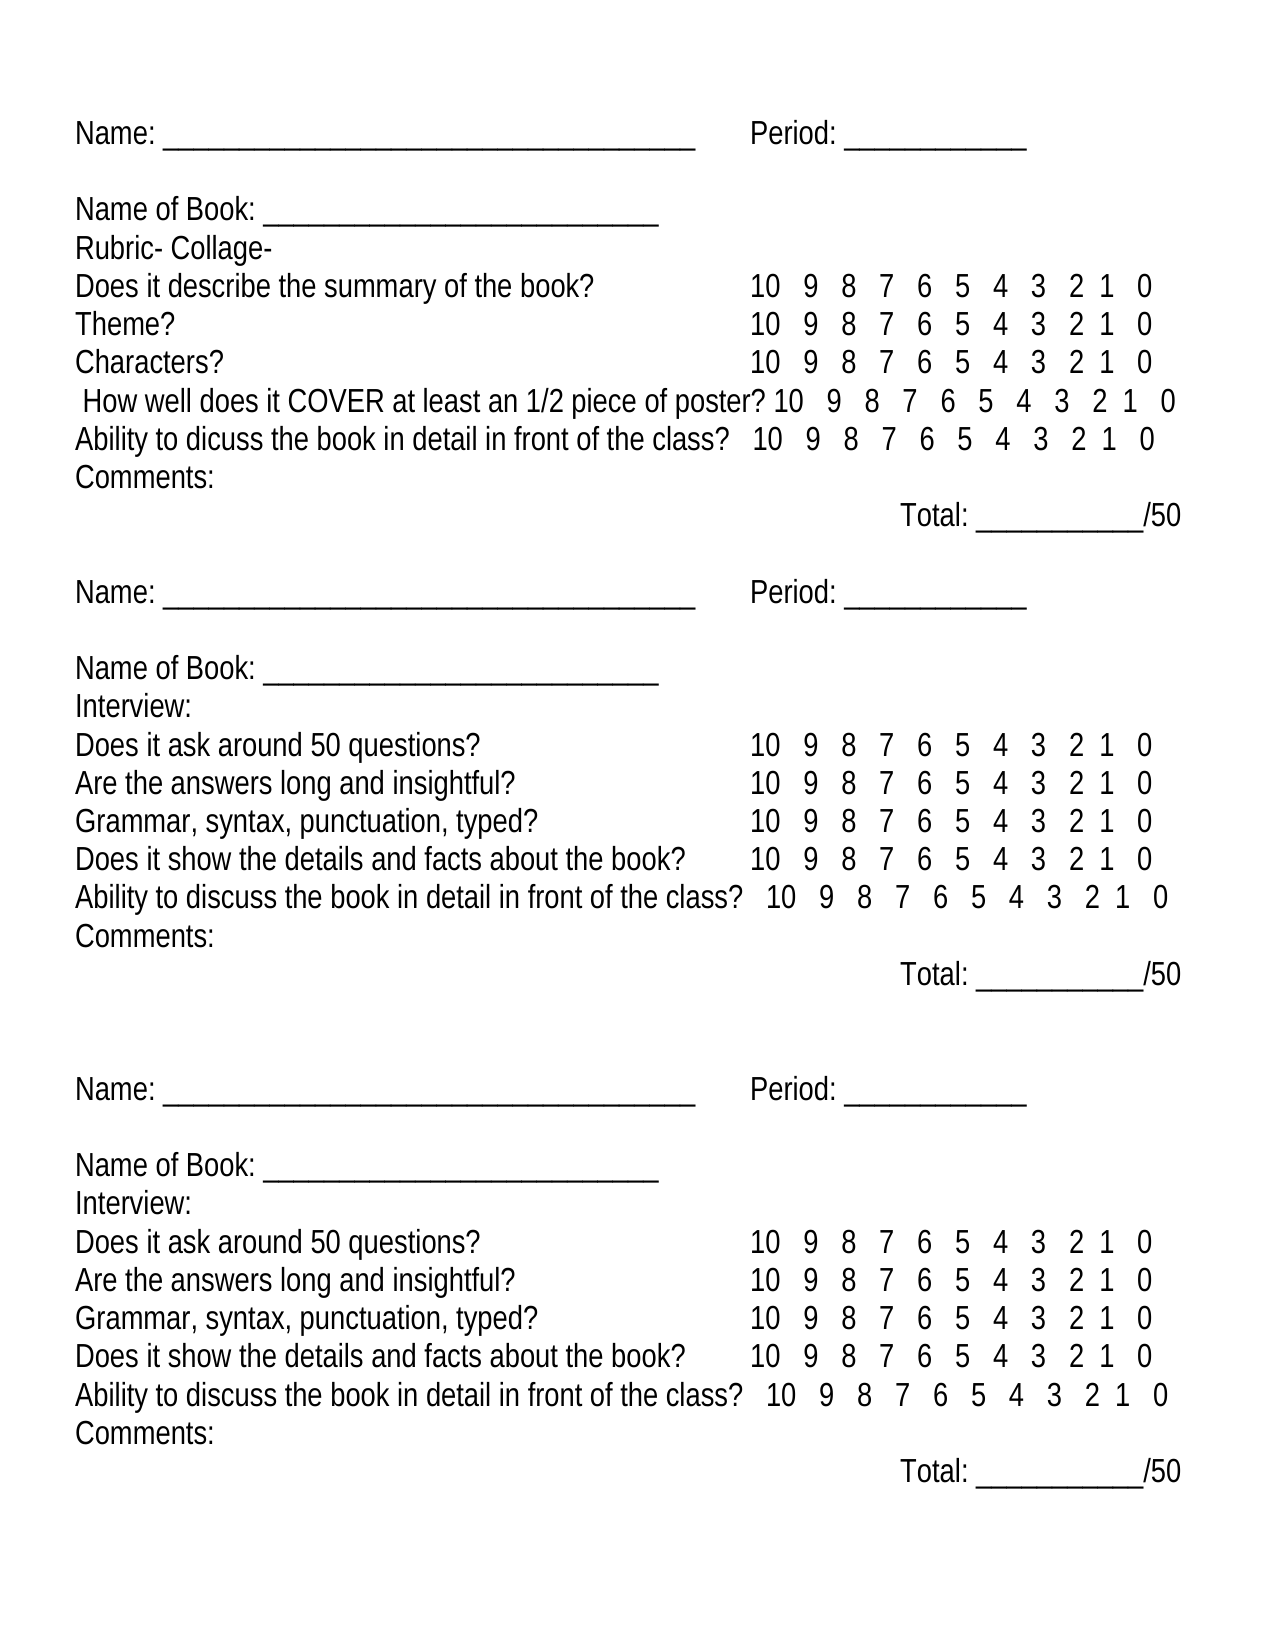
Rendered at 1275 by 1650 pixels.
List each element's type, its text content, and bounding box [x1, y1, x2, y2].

text Ability to dicuss the book in detail in front of the class? 10 9 8 7 6 5 4 3 2 1 0 [75, 419, 1200, 457]
text Are the answers long and insightful? 10 9 8 7 6 5 4 3 2 1 0 [75, 1260, 1200, 1298]
text Characters? 10 9 8 7 6 5 4 3 2 1 0 [75, 343, 1200, 381]
text Name: ___________________________________ Period: ____________ [75, 1069, 1200, 1107]
text Grammar, syntax, punctuation, typed? 10 9 8 7 6 5 4 3 2 1 0 [75, 1298, 1200, 1337]
text Does it show the details and facts about the book? 10 9 8 7 6 5 4 3 2 1 0 [75, 839, 1200, 878]
text Interview: [75, 687, 1200, 725]
text Rubric- Collage- [75, 228, 1200, 266]
text Name: ___________________________________ Period: ____________ [75, 113, 1200, 151]
text Total: ___________/50 [825, 496, 1200, 534]
text Theme? 10 9 8 7 6 5 4 3 2 1 0 [75, 304, 1200, 343]
text Comments: [75, 1413, 1200, 1451]
text Grammar, syntax, punctuation, typed? 10 9 8 7 6 5 4 3 2 1 0 [75, 801, 1200, 839]
text Interview: [75, 1184, 1200, 1222]
text Comments: [75, 457, 1200, 496]
text Name of Book: __________________________ [75, 1145, 1200, 1184]
text Ability to discuss the book in detail in front of the class? 10 9 8 7 6 5 4 3 2 1 0 [75, 1375, 1200, 1413]
text Total: ___________/50 [825, 954, 1200, 992]
text Ability to discuss the book in detail in front of the class? 10 9 8 7 6 5 4 3 2 1 0 [75, 878, 1200, 916]
text Name: ___________________________________ Period: ____________ [75, 572, 1200, 610]
text Are the answers long and insightful? 10 9 8 7 6 5 4 3 2 1 0 [75, 763, 1200, 801]
text Name of Book: __________________________ [75, 190, 1200, 228]
text How well does it COVER at least an 1/2 piece of poster? 10 9 8 7 6 5 4 3 2 1 0 [75, 381, 1200, 419]
text Does it describe the summary of the book? 10 9 8 7 6 5 4 3 2 1 0 [75, 266, 1200, 304]
text Comments: [75, 916, 1200, 954]
text Name of Book: __________________________ [75, 648, 1200, 687]
text Does it show the details and facts about the book? 10 9 8 7 6 5 4 3 2 1 0 [75, 1337, 1200, 1375]
text Does it ask around 50 questions? 10 9 8 7 6 5 4 3 2 1 0 [75, 725, 1200, 763]
text Total: ___________/50 [825, 1451, 1200, 1489]
text Does it ask around 50 questions? 10 9 8 7 6 5 4 3 2 1 0 [75, 1222, 1200, 1260]
